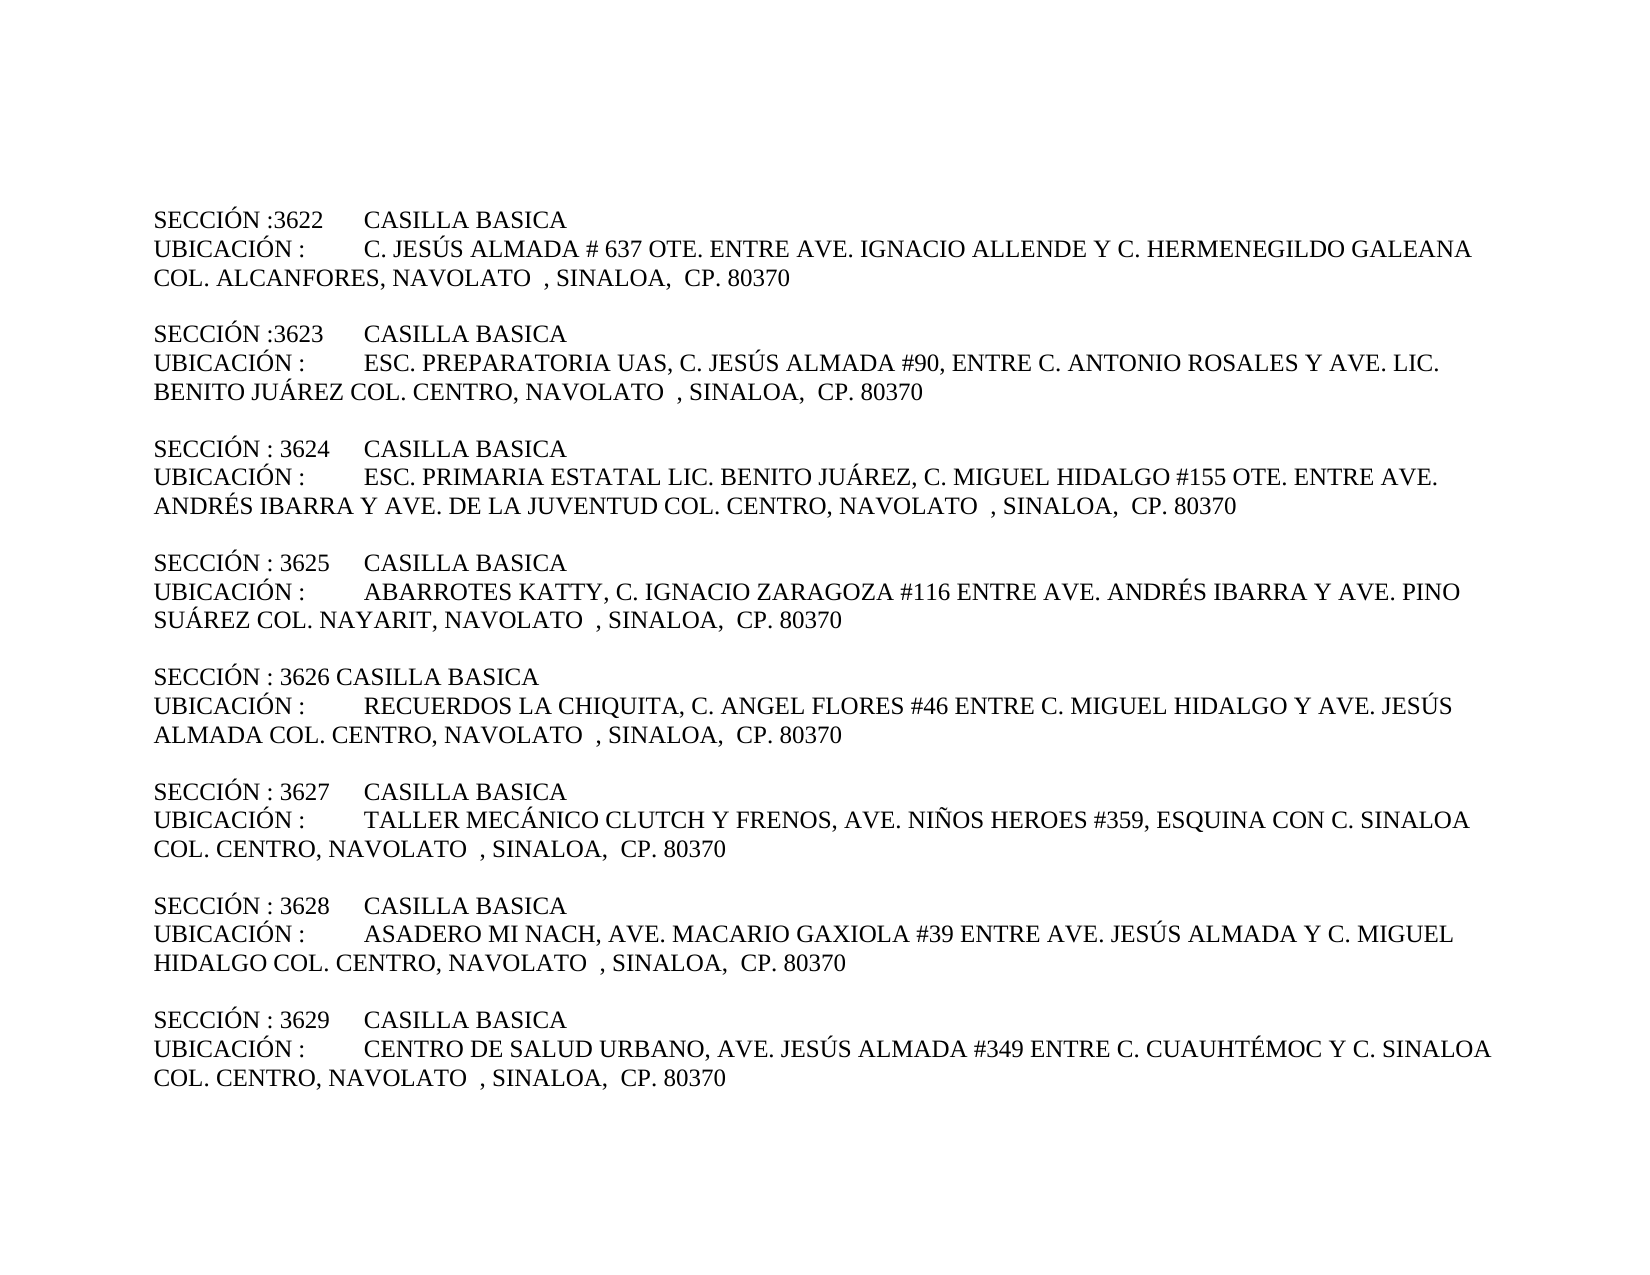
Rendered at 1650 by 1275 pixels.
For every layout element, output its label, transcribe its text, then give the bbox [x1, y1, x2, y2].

text SECCIÓN : 3625 CASILLA BASICA [153, 548, 1502, 577]
text SECCIÓN : 3626 CASILLA BASICA [153, 662, 1502, 691]
text SECCIÓN : 3624 CASILLA BASICA [153, 434, 1502, 462]
text SECCIÓN : 3629 CASILLA BASICA [153, 1005, 1502, 1034]
text SECCIÓN : 3628 CASILLA BASICA [153, 891, 1502, 919]
text UBICACIÓN : CENTRO DE SALUD URBANO, AVE. JESÚS ALMADA #349 ENTRE C. CUAUHTÉMOC Y C. SINALOA COL. CENTRO, NAVOLATO , SINALOA, CP. 80370 [153, 1034, 1502, 1091]
text SECCIÓN :3622 CASILLA BASICA [153, 205, 1502, 234]
text UBICACIÓN : C. JESÚS ALMADA # 637 OTE. ENTRE AVE. IGNACIO ALLENDE Y C. HERMENEGILDO GALEANA COL. ALCANFORES, NAVOLATO , SINALOA, CP. 80370 [153, 234, 1502, 291]
text SECCIÓN :3623 CASILLA BASICA [153, 319, 1502, 348]
text UBICACIÓN : ABARROTES KATTY, C. IGNACIO ZARAGOZA #116 ENTRE AVE. ANDRÉS IBARRA Y AVE. PINO SUÁREZ COL. NAYARIT, NAVOLATO , SINALOA, CP. 80370 [153, 577, 1502, 634]
text SECCIÓN : 3627 CASILLA BASICA [153, 777, 1502, 805]
text UBICACIÓN : RECUERDOS LA CHIQUITA, C. ANGEL FLORES #46 ENTRE C. MIGUEL HIDALGO Y AVE. JESÚS ALMADA COL. CENTRO, NAVOLATO , SINALOA, CP. 80370 [153, 691, 1502, 748]
text UBICACIÓN : ESC. PREPARATORIA UAS, C. JESÚS ALMADA #90, ENTRE C. ANTONIO ROSALES Y AVE. LIC. BENITO JUÁREZ COL. CENTRO, NAVOLATO , SINALOA, CP. 80370 [153, 348, 1502, 406]
text UBICACIÓN : TALLER MECÁNICO CLUTCH Y FRENOS, AVE. NIÑOS HEROES #359, ESQUINA CON C. SINALOA COL. CENTRO, NAVOLATO , SINALOA, CP. 80370 [153, 805, 1502, 863]
text UBICACIÓN : ASADERO MI NACH, AVE. MACARIO GAXIOLA #39 ENTRE AVE. JESÚS ALMADA Y C. MIGUEL HIDALGO COL. CENTRO, NAVOLATO , SINALOA, CP. 80370 [153, 919, 1502, 977]
text UBICACIÓN : ESC. PRIMARIA ESTATAL LIC. BENITO JUÁREZ, C. MIGUEL HIDALGO #155 OTE. ENTRE AVE. ANDRÉS IBARRA Y AVE. DE LA JUVENTUD COL. CENTRO, NAVOLATO , SINALOA, CP. 80370 [153, 462, 1502, 520]
